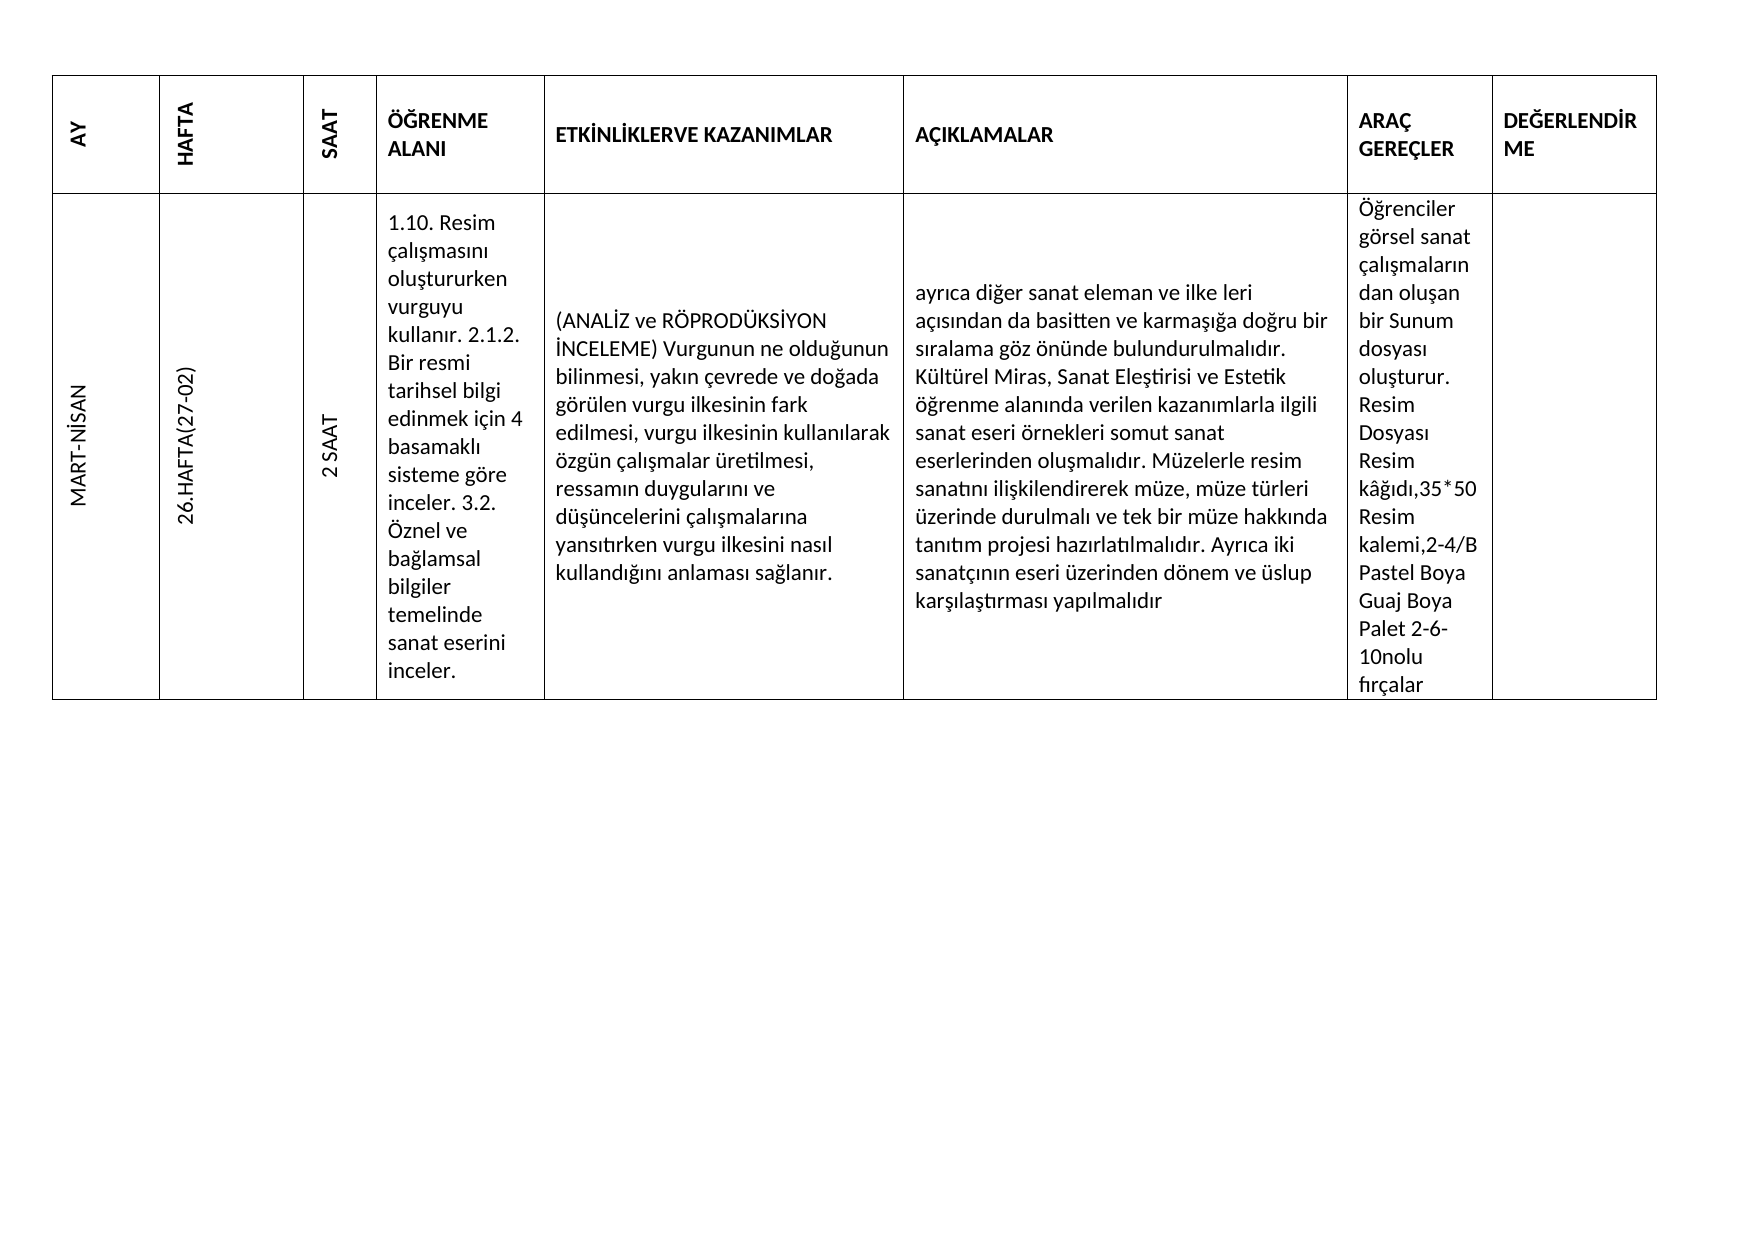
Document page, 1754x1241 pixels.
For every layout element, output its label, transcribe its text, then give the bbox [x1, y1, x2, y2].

table_cell 1.10. Resim çalışmasını oluştururken vurguyu kullanır. 2.1.2. Bir resmi tarihsel bilgi edinmek için 4 basamaklı sisteme göre inceler. 3.2. Öznel ve bağlamsal bilgiler temelinde sanat eserini inceler. [377, 194, 544, 698]
table_header ETKİNLİKLERVE KAZANIMLAR [545, 76, 903, 193]
table_cell 2 SAAT [304, 194, 376, 698]
table_header AY [53, 76, 159, 193]
table_header SAAT [304, 76, 376, 193]
table_header ARAÇ GEREÇLER [1348, 76, 1492, 193]
table_cell ayrıca diğer sanat eleman ve ilke leri açısından da basitten ve karmaşığa doğru bir sıralama göz önünde bulundurulmalıdır. Kültürel Miras, Sanat Eleştirisi ve Estetik öğrenme alanında verilen kazanımlarla ilgili sanat eseri örnekleri somut sanat eserlerinden oluşmalıdır. Müzelerle resim sanatını ilişkilendirerek müze, müze türleri üzerinde durulmalı ve tek bir müze hakkında tanıtım projesi hazırlatılmalıdır. Ayrıca iki sanatçının eseri üzerinden dönem ve üslup karşılaştırması yapılmalıdır [904, 194, 1347, 698]
table_header AÇIKLAMALAR [904, 76, 1347, 193]
table_cell 26.HAFTA(27-02) [160, 194, 303, 698]
table_cell MART-NİSAN [53, 194, 159, 698]
table_header HAFTA [160, 76, 303, 193]
table_cell Öğrenciler görsel sanat çalışmalarından oluşan bir Sunum dosyası oluşturur. Resim Dosyası Resim kâğıdı,35*50 Resim kalemi,2-4/B Pastel Boya Guaj Boya Palet 2-6-10nolu fırçalar [1348, 194, 1492, 698]
table_cell [1493, 194, 1656, 698]
table_header ÖĞRENME ALANI [377, 76, 544, 193]
table_header DEĞERLENDİRME [1493, 76, 1656, 193]
table_cell (ANALİZ ve RÖPRODÜKSİYON İNCELEME) Vurgunun ne olduğunun bilinmesi, yakın çevrede ve doğada görülen vurgu ilkesinin fark edilmesi, vurgu ilkesinin kullanılarak özgün çalışmalar üretilmesi, ressamın duygularını ve düşüncelerini çalışmalarına yansıtırken vurgu ilkesini nasıl kullandığını anlaması sağlanır. [545, 194, 903, 698]
